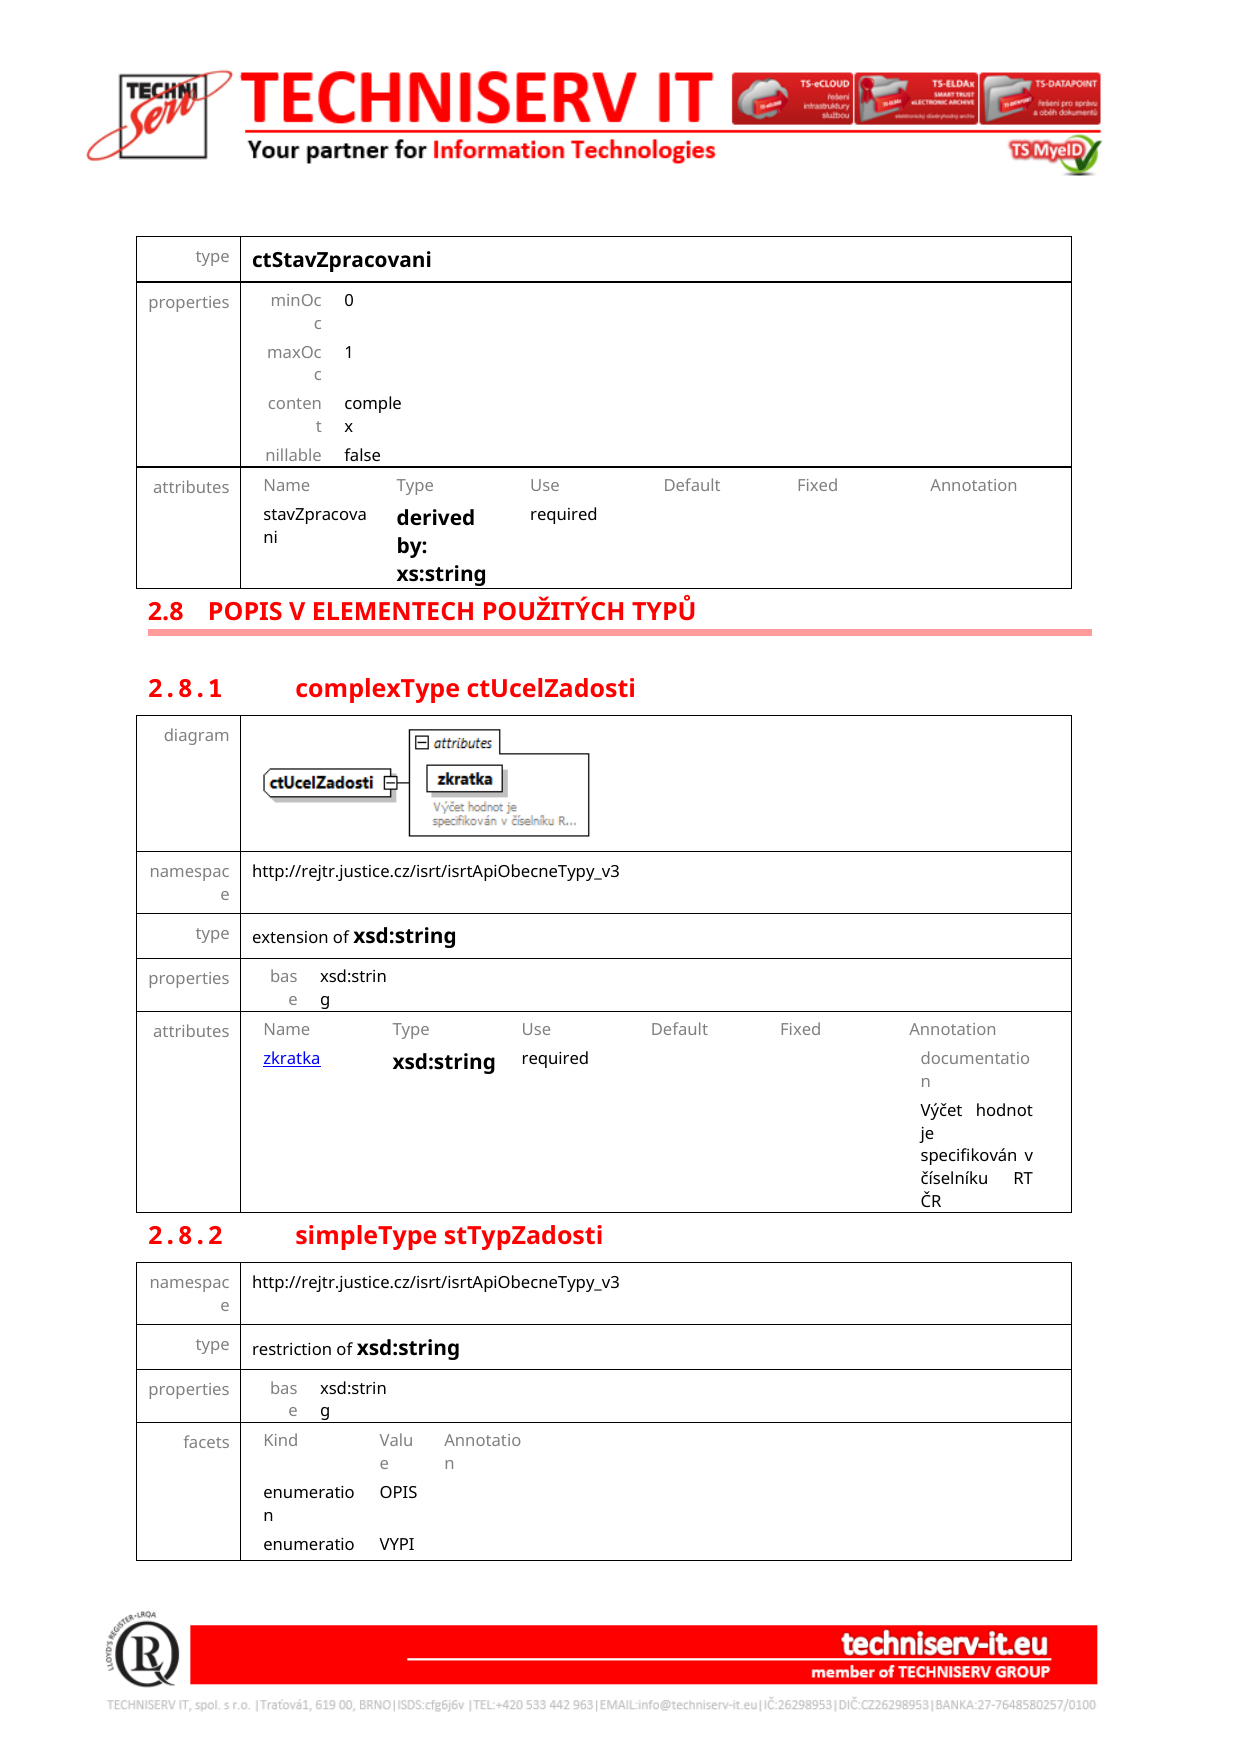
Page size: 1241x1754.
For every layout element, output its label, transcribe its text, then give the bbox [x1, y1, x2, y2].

table_cell properties [137, 959, 240, 1011]
subtitle complexType ctUcelZadosti [148, 671, 1092, 705]
picture [79, 58, 1118, 185]
table_cell attributes [137, 468, 240, 588]
picture [251, 724, 602, 843]
table_cell properties [137, 1370, 240, 1422]
table_header [241, 716, 1071, 851]
table_cell ctStavZpracovani [241, 237, 1071, 281]
table_cell [241, 959, 1071, 1011]
subtitle Popis v elementech použitých typů [148, 593, 1092, 629]
table_cell extension of xsd:string [241, 914, 1071, 958]
table_cell attributes [137, 1012, 240, 1212]
table_cell type [137, 237, 240, 281]
table_cell [241, 283, 1071, 466]
table_cell [241, 1370, 1071, 1422]
table_cell http://rejtr.justice.cz/isrt/isrtApiObecneTypy_v3 [241, 852, 1071, 913]
table_cell [241, 1012, 1071, 1212]
table_header http://rejtr.justice.cz/isrt/isrtApiObecneTypy_v3 [241, 1263, 1071, 1324]
table_cell type [137, 1325, 240, 1369]
table_header diagram [137, 716, 240, 851]
table_cell namespace [137, 852, 240, 913]
table_cell restriction of xsd:string [241, 1325, 1071, 1369]
table_cell facets [137, 1423, 240, 1560]
table_cell type [137, 914, 240, 958]
table_header namespace [137, 1263, 240, 1324]
table_cell [241, 468, 1071, 588]
picture [87, 1607, 1103, 1715]
table_cell properties [137, 283, 240, 466]
subtitle simpleType stTypZadosti [148, 1217, 1092, 1252]
table_cell [241, 1423, 1071, 1560]
